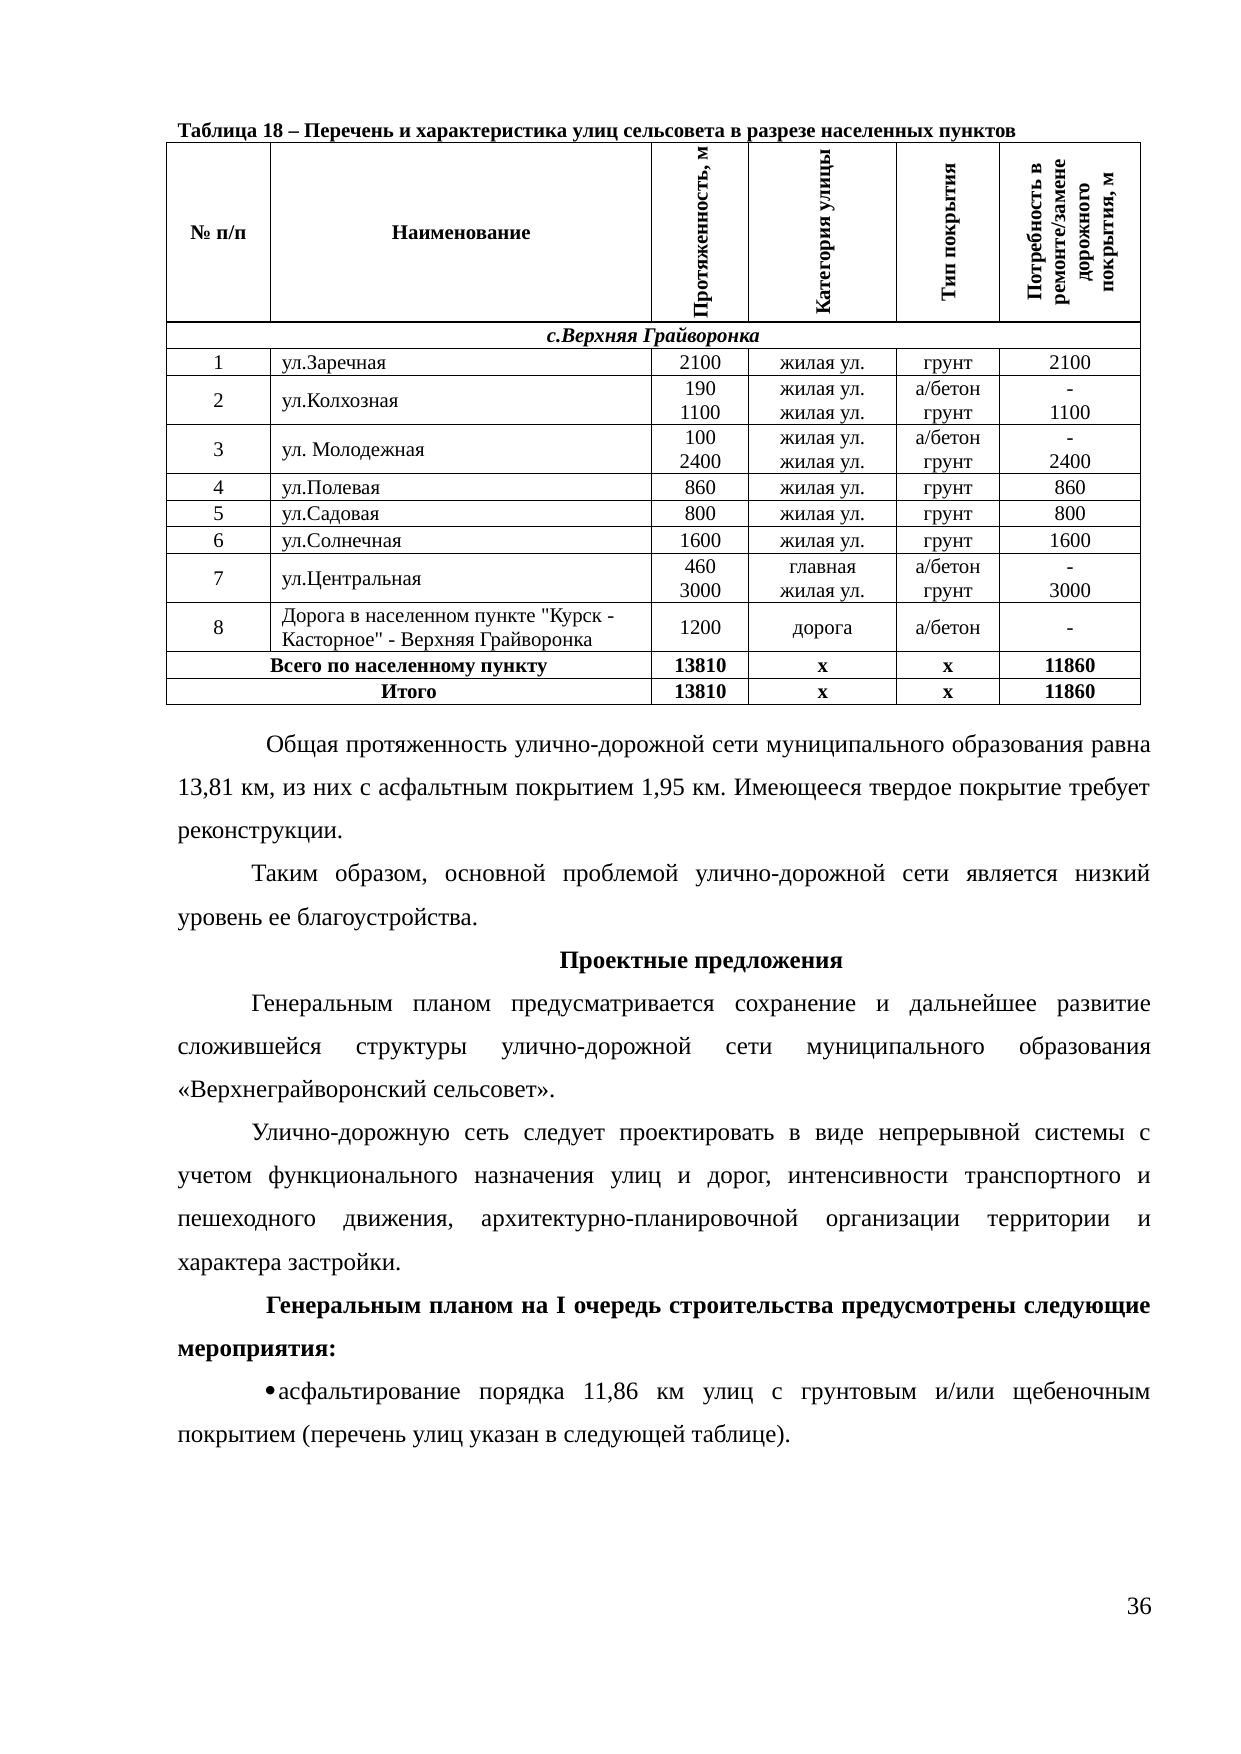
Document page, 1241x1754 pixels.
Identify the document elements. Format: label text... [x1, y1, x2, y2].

table_cell 7 [167, 554, 270, 602]
table_cell 800 [1000, 501, 1140, 526]
table_cell х [749, 652, 896, 677]
table_cell 13810 [652, 679, 748, 704]
table_cell грунт [897, 349, 999, 374]
table_cell ул.Заречная [271, 349, 651, 374]
table_cell грунт [897, 527, 999, 553]
table_cell 13810 [652, 652, 748, 677]
table_cell 860 [652, 474, 748, 499]
table_cell 5 [167, 501, 270, 526]
table_cell х [897, 679, 999, 704]
table_cell - 3000 [1000, 554, 1140, 602]
table_cell жилая ул. [749, 474, 896, 499]
table_cell 6 [167, 527, 270, 553]
table_cell 1600 [1000, 527, 1140, 553]
table_cell жилая ул. [749, 527, 896, 553]
table_cell 1 [167, 349, 270, 374]
table_cell 100 2400 [652, 425, 748, 473]
table_cell 11860 [1000, 679, 1140, 704]
text Проектные предложения [177, 945, 1152, 973]
table_cell 2 [167, 376, 270, 424]
table_cell ул.Колхозная [271, 376, 651, 424]
table_cell 1200 [652, 603, 748, 651]
table_cell 4 [167, 474, 270, 499]
table_cell 3 [167, 425, 270, 473]
table_cell ул.Центральная [271, 554, 651, 602]
table_cell ул.Солнечная [271, 527, 651, 553]
table_header Наименование [271, 143, 651, 321]
table_cell главная жилая ул. [749, 554, 896, 602]
table_header № п/п [167, 143, 270, 321]
text Таким образом, основной проблемой улично-дорожной сети является низкий уровень ее благоустройства. [177, 858, 1152, 930]
text Улично-дорожную сеть следует проектировать в виде непрерывной системы с учетом функционального назначения улиц и дорог, интенсивности транспортного и пешеходного движения, архитектурно-планировочной организации территории и характера застройки. [177, 1117, 1152, 1275]
table_cell Дорога в населенном пункте "Курск - Касторное" - Верхняя Грайворонка [271, 603, 651, 651]
table_cell - [1000, 603, 1140, 651]
list асфальтирование порядка 11,86 км улиц с грунтовым и/или щебеночным покрытием (перечень улиц указан в следующей таблице). [177, 1376, 1152, 1448]
table_cell а/бетон грунт [897, 425, 999, 473]
table_cell х [897, 652, 999, 677]
table_cell - 2400 [1000, 425, 1140, 473]
text Генеральным планом на I очередь строительства предусмотрены следующие мероприятия: [177, 1290, 1152, 1362]
table_cell ул.Полевая [271, 474, 651, 499]
table_cell 2100 [1000, 349, 1140, 374]
table_cell дорога [749, 603, 896, 651]
table_cell 460 3000 [652, 554, 748, 602]
table_header Потребность в ремонте/замене дорожного покрытия, м [1000, 143, 1140, 321]
table_cell 2100 [652, 349, 748, 374]
table_header Протяженность, м [652, 143, 748, 321]
table_cell грунт [897, 474, 999, 499]
table_cell а/бетон [897, 603, 999, 651]
table_cell а/бетон грунт [897, 554, 999, 602]
table_cell - 1100 [1000, 376, 1140, 424]
table_cell 8 [167, 603, 270, 651]
table_cell 1600 [652, 527, 748, 553]
table_cell 11860 [1000, 652, 1140, 677]
table_header Категория улицы [749, 143, 896, 321]
table_cell х [749, 679, 896, 704]
table_cell жилая ул. [749, 501, 896, 526]
table_cell ул. Молодежная [271, 425, 651, 473]
text Общая протяженность улично-дорожной сети муниципального образования равна 13,81 км, из них с асфальтным покрытием 1,95 км. Имеющееся твердое покрытие требует реконструкции. [177, 729, 1152, 844]
text Генеральным планом предусматривается сохранение и дальнейшее развитие сложившейся структуры улично-дорожной сети муниципального образования «Верхнеграйворонский сельсовет». [177, 988, 1152, 1103]
table_cell с.Верхняя Грайворонка [167, 323, 1140, 348]
table_cell ул.Садовая [271, 501, 651, 526]
table_cell жилая ул. [749, 349, 896, 374]
table_cell а/бетон грунт [897, 376, 999, 424]
table_cell грунт [897, 501, 999, 526]
table_cell Всего по населенному пункту [167, 652, 651, 677]
table_cell 190 1100 [652, 376, 748, 424]
table_cell жилая ул. жилая ул. [749, 376, 896, 424]
table_cell 800 [652, 501, 748, 526]
table_cell 860 [1000, 474, 1140, 499]
table_cell жилая ул. жилая ул. [749, 425, 896, 473]
table_header Тип покрытия [897, 143, 999, 321]
table_cell Итого [167, 679, 651, 704]
